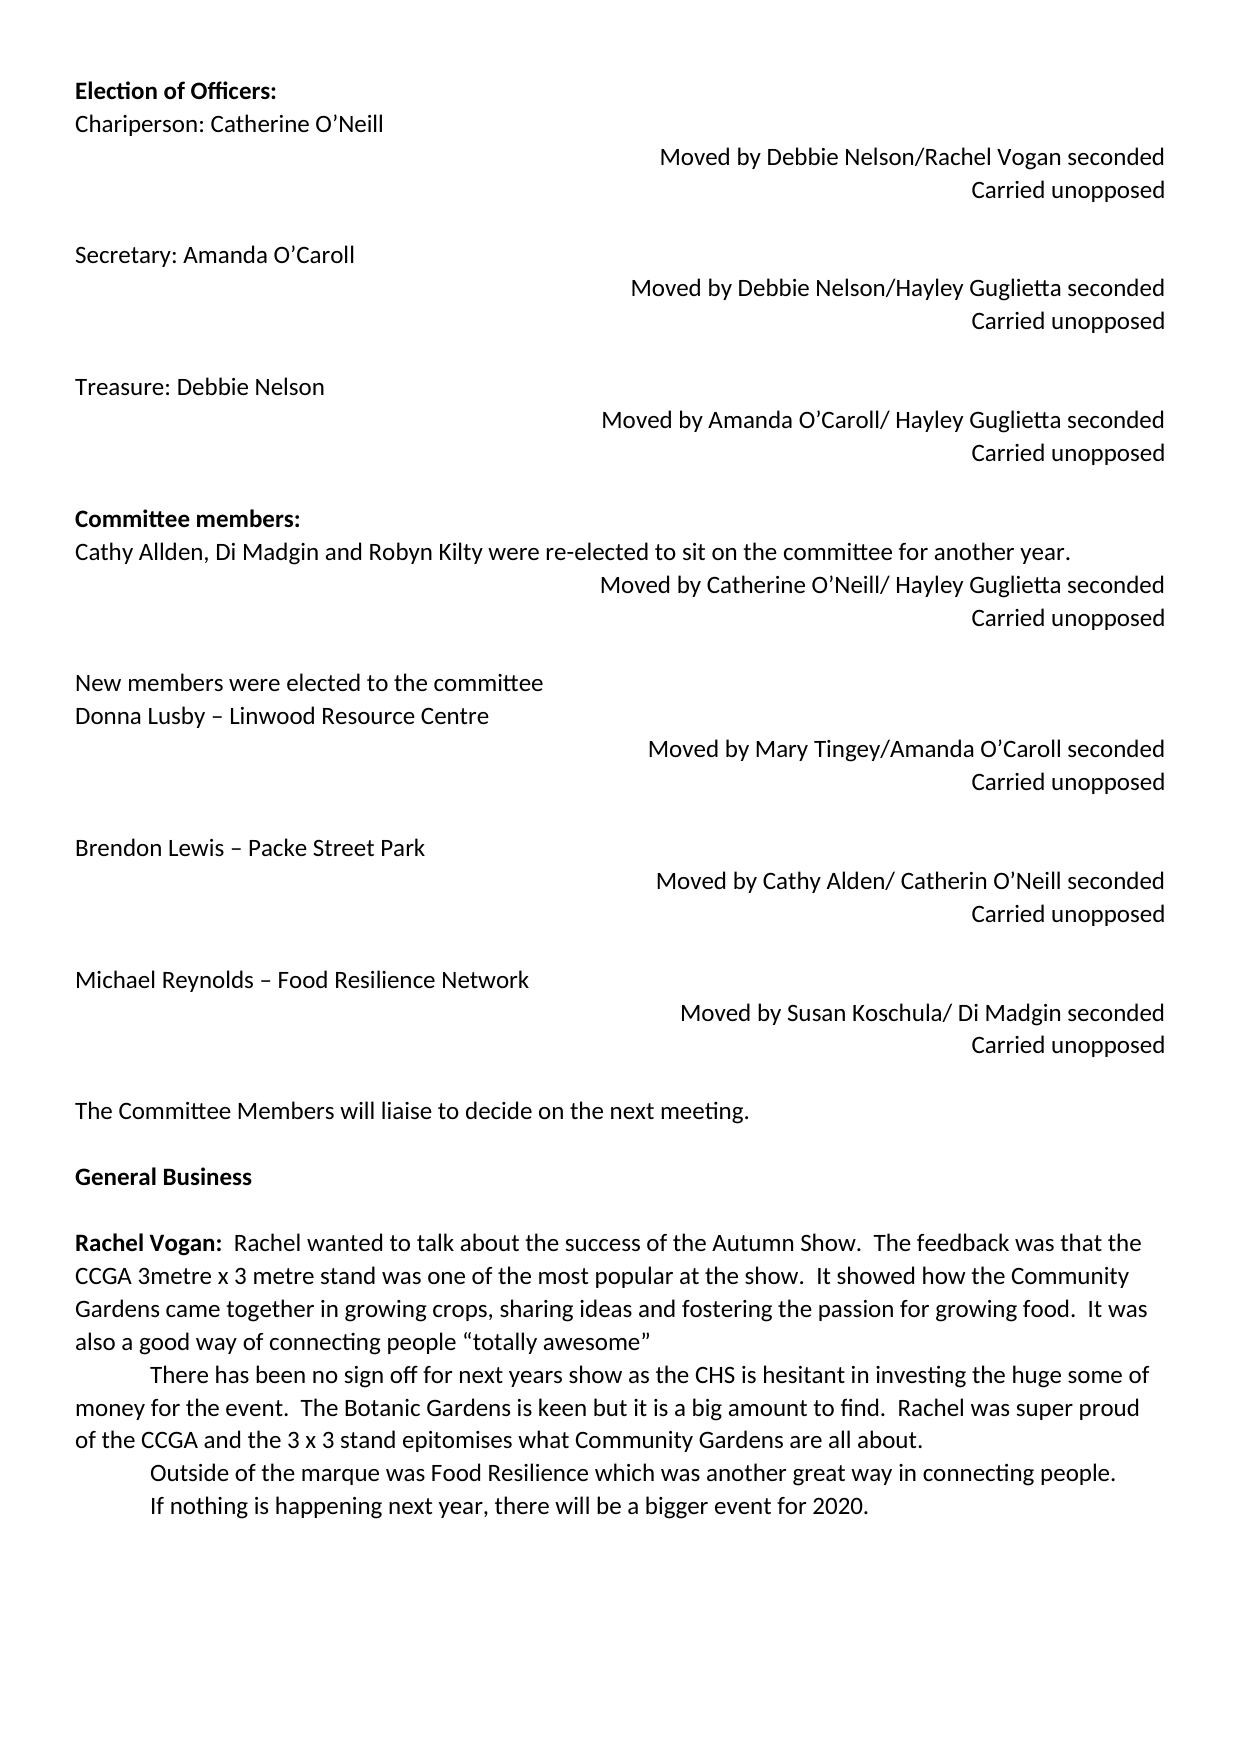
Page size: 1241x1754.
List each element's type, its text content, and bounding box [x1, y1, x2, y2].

text Outside of the marque was Food Resilience which was another great way in connecting people. [75, 1457, 1165, 1488]
text Committee members: [75, 503, 1165, 533]
text Moved by Mary Tingey/Amanda O’Caroll seconded [75, 733, 1165, 764]
text Carried unopposed [75, 766, 1165, 797]
text Carried unopposed [75, 898, 1165, 928]
text Moved by Amanda O’Caroll/ Hayley Guglietta seconded [75, 404, 1165, 435]
text Carried unopposed [75, 305, 1165, 336]
text Rachel Vogan: Rachel wanted to talk about the success of the Autumn Show. The feedback was that the CCGA 3metre x 3 metre stand was one of the most popular at the show. It showed how the Community Gardens came together in growing crops, sharing ideas and fostering the passion for growing food. It was also a good way of connecting people “totally awesome” [75, 1227, 1165, 1356]
text If nothing is happening next year, there will be a bigger event for 2020. [75, 1490, 1165, 1521]
text Michael Reynolds – Food Resilience Network [75, 964, 1165, 994]
text Carried unopposed [75, 437, 1165, 468]
text Moved by Catherine O’Neill/ Hayley Guglietta seconded [75, 569, 1165, 599]
text Carried unopposed [75, 1029, 1165, 1060]
text Carried unopposed [75, 174, 1165, 204]
text Election of Officers: [75, 75, 1165, 106]
text The Committee Members will liaise to decide on the next meeting. [75, 1095, 1165, 1126]
text Brendon Lewis – Packe Street Park [75, 832, 1165, 863]
text Moved by Susan Koschula/ Di Madgin seconded [75, 997, 1165, 1027]
text New members were elected to the committee [75, 667, 1165, 698]
text Secretary: Amanda O’Caroll [75, 239, 1165, 270]
text There has been no sign off for next years show as the CHS is hesitant in investing the huge some of money for the event. The Botanic Gardens is keen but it is a big amount to find. Rachel was super proud of the CCGA and the 3 x 3 stand epitomises what Community Gardens are all about. [75, 1359, 1165, 1455]
text Moved by Debbie Nelson/Hayley Guglietta seconded [75, 272, 1165, 303]
text Moved by Debbie Nelson/Rachel Vogan seconded [75, 141, 1165, 171]
text Donna Lusby – Linwood Resource Centre [75, 700, 1165, 731]
text Cathy Allden, Di Madgin and Robyn Kilty were re-elected to sit on the committee for another year. [75, 536, 1165, 566]
text General Business [75, 1161, 1165, 1192]
text Chariperson: Catherine O’Neill [75, 108, 1165, 138]
text Treasure: Debbie Nelson [75, 371, 1165, 402]
text Moved by Cathy Alden/ Catherin O’Neill seconded [75, 865, 1165, 896]
text Carried unopposed [75, 602, 1165, 632]
